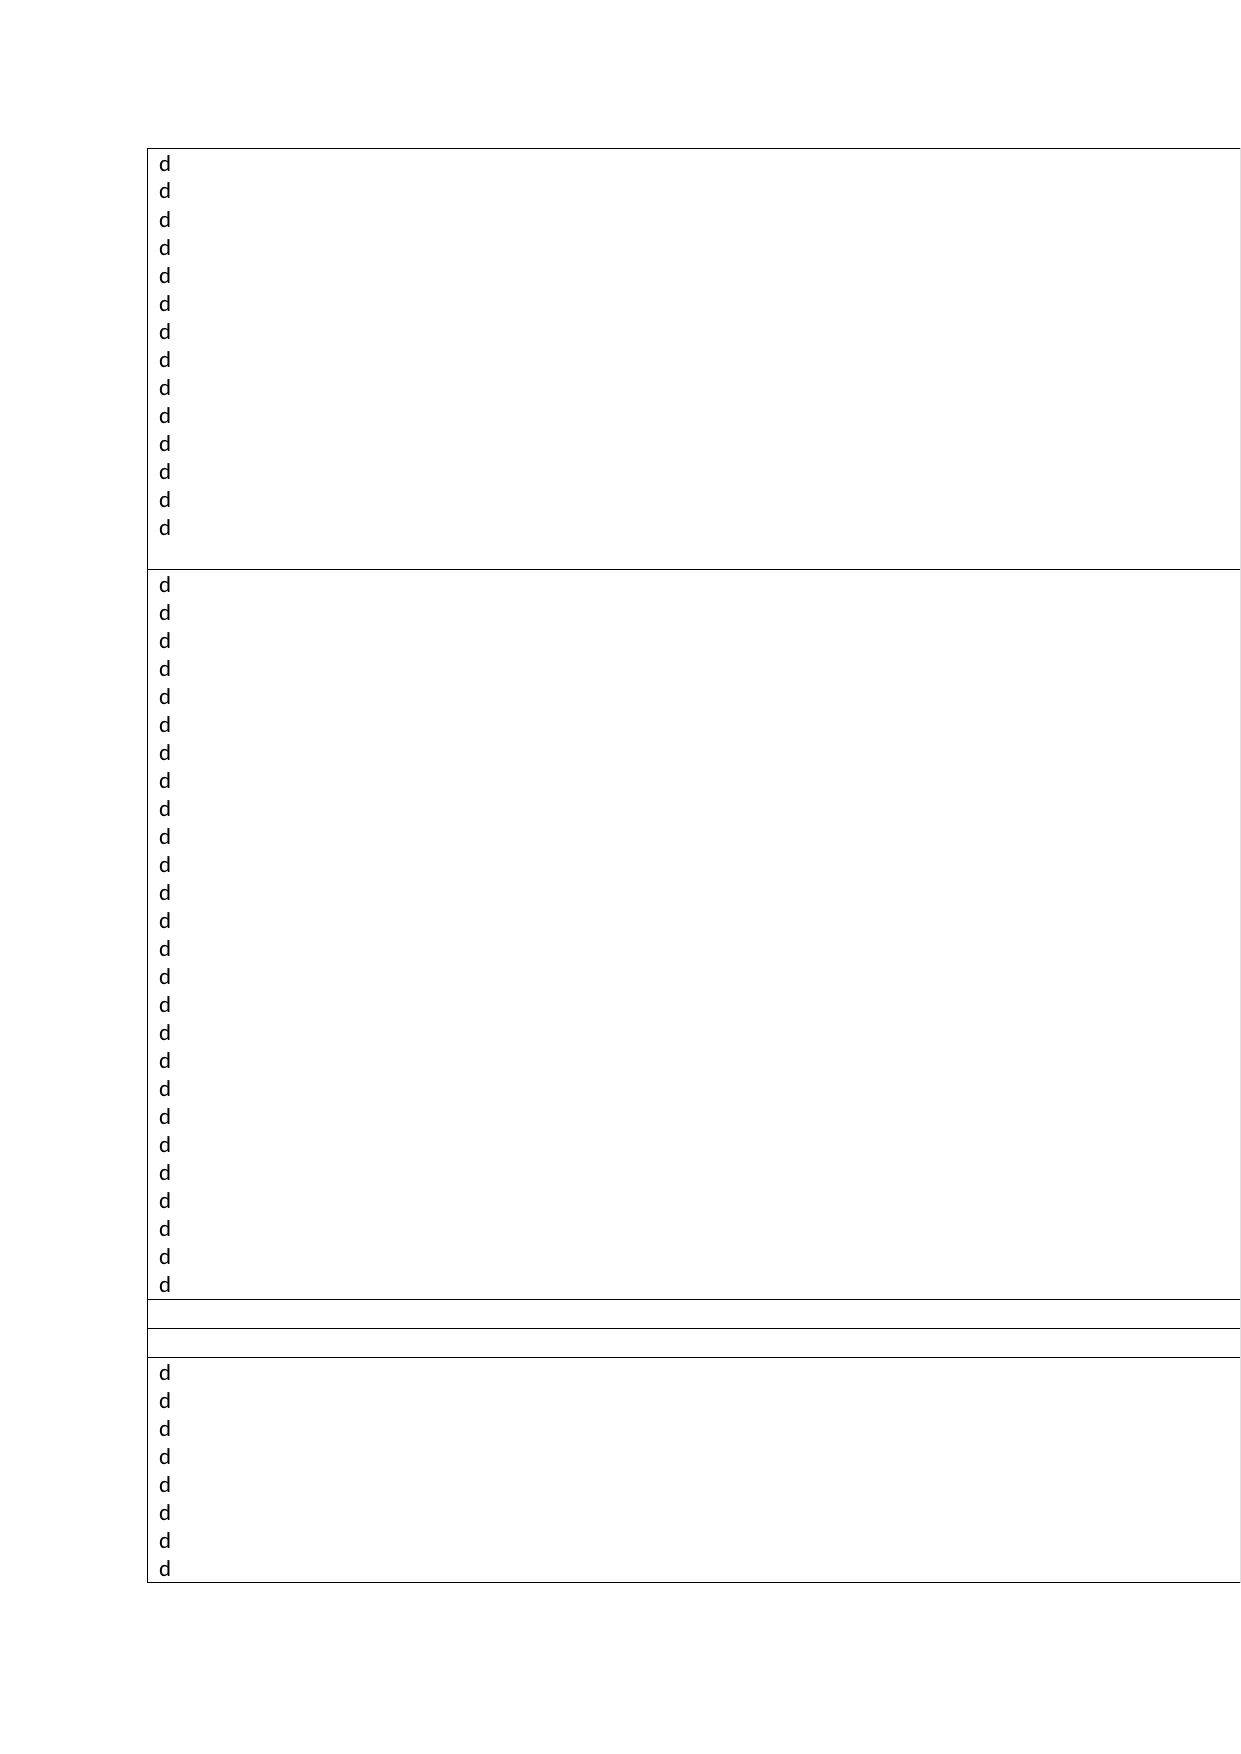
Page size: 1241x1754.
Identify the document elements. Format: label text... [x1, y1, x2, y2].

table_cell d d d d d d d d d d d d d d d d d d d d d d d d d d [148, 570, 1240, 1298]
table_header d d d d d d d d d d d d d d [148, 149, 1240, 569]
table_cell [148, 1329, 1240, 1357]
table_cell [148, 1300, 1240, 1328]
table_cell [148, 1358, 1240, 1582]
